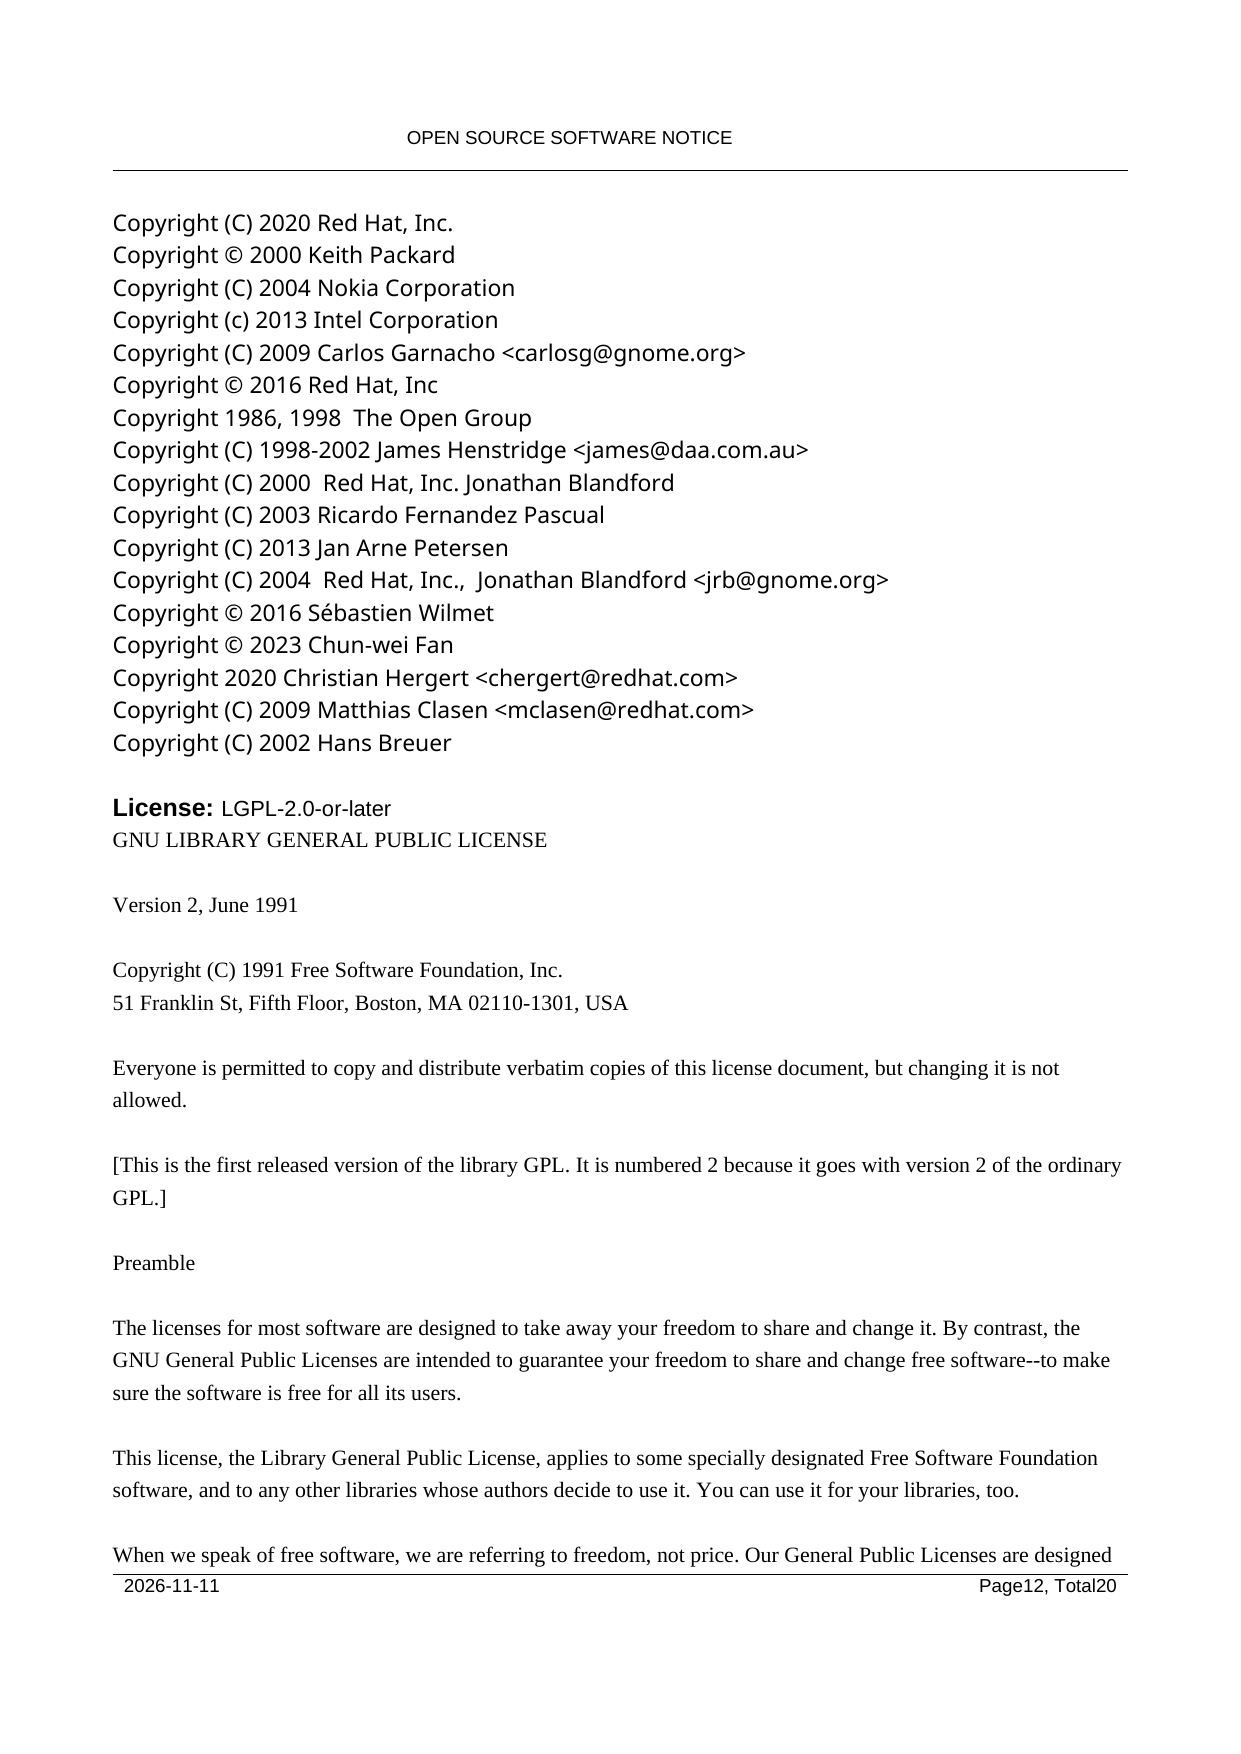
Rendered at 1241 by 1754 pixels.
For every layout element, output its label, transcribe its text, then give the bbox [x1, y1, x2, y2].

text License: LGPL-2.0-or-later [112, 791, 1128, 824]
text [112, 206, 1128, 791]
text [112, 824, 1128, 1571]
